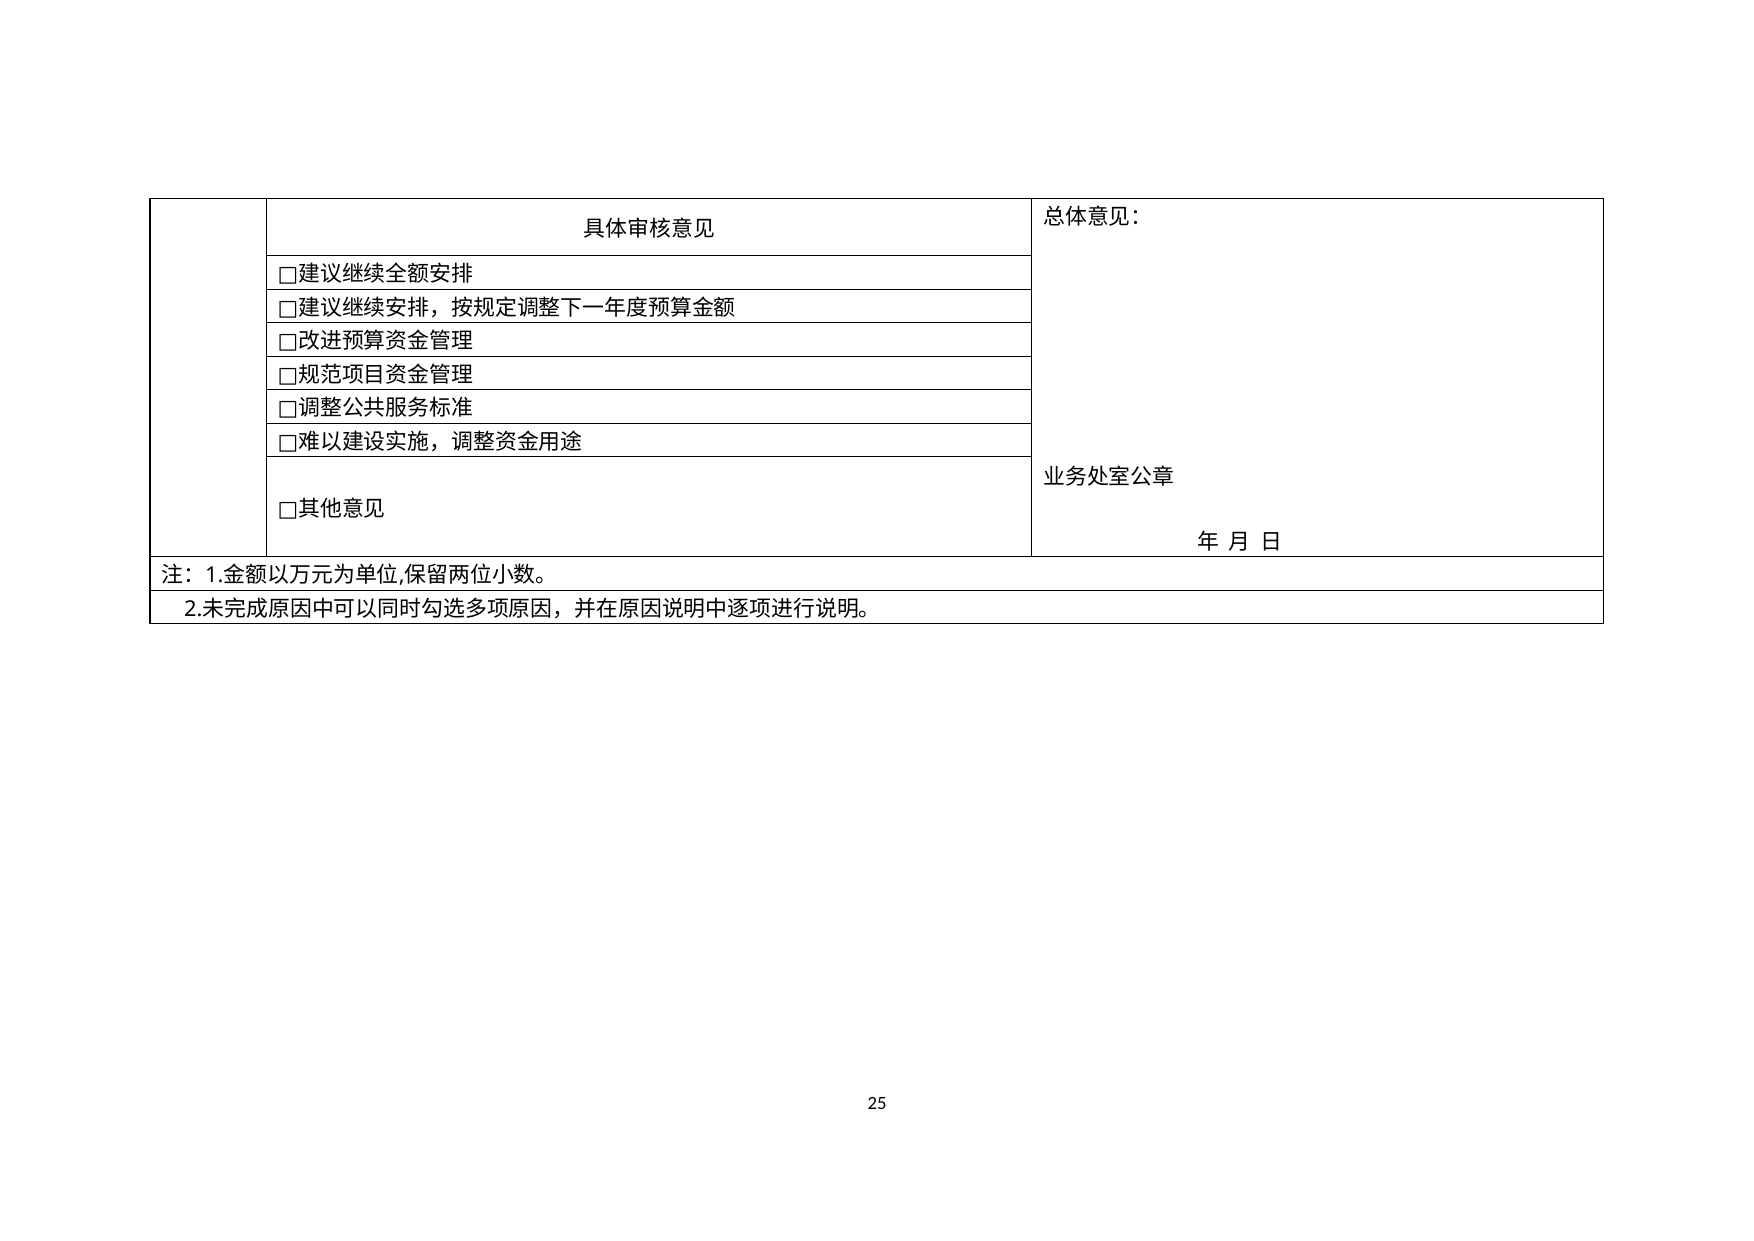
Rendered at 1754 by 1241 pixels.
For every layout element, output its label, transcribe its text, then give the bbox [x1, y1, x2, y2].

table_cell □其他意见 [267, 457, 1031, 556]
table_cell □调整公共服务标准 [267, 390, 1031, 423]
table_cell □建议继续安排，按规定调整下一年度预算金额 [267, 290, 1031, 322]
table_cell □难以建设实施，调整资金用途 [267, 424, 1031, 456]
table_cell 总体意见： 业务处室公章 年 月 日 [1032, 199, 1603, 556]
table_cell 注：1.金额以万元为单位,保留两位小数。 [151, 557, 1603, 590]
table_cell □建议继续全额安排 [267, 256, 1031, 288]
table_cell □规范项目资金管理 [267, 357, 1031, 389]
table_cell □改进预算资金管理 [267, 323, 1031, 356]
table_cell 2.未完成原因中可以同时勾选多项原因，并在原因说明中逐项进行说明。 [151, 591, 1603, 623]
table_cell 具体审核意见 [267, 199, 1031, 255]
